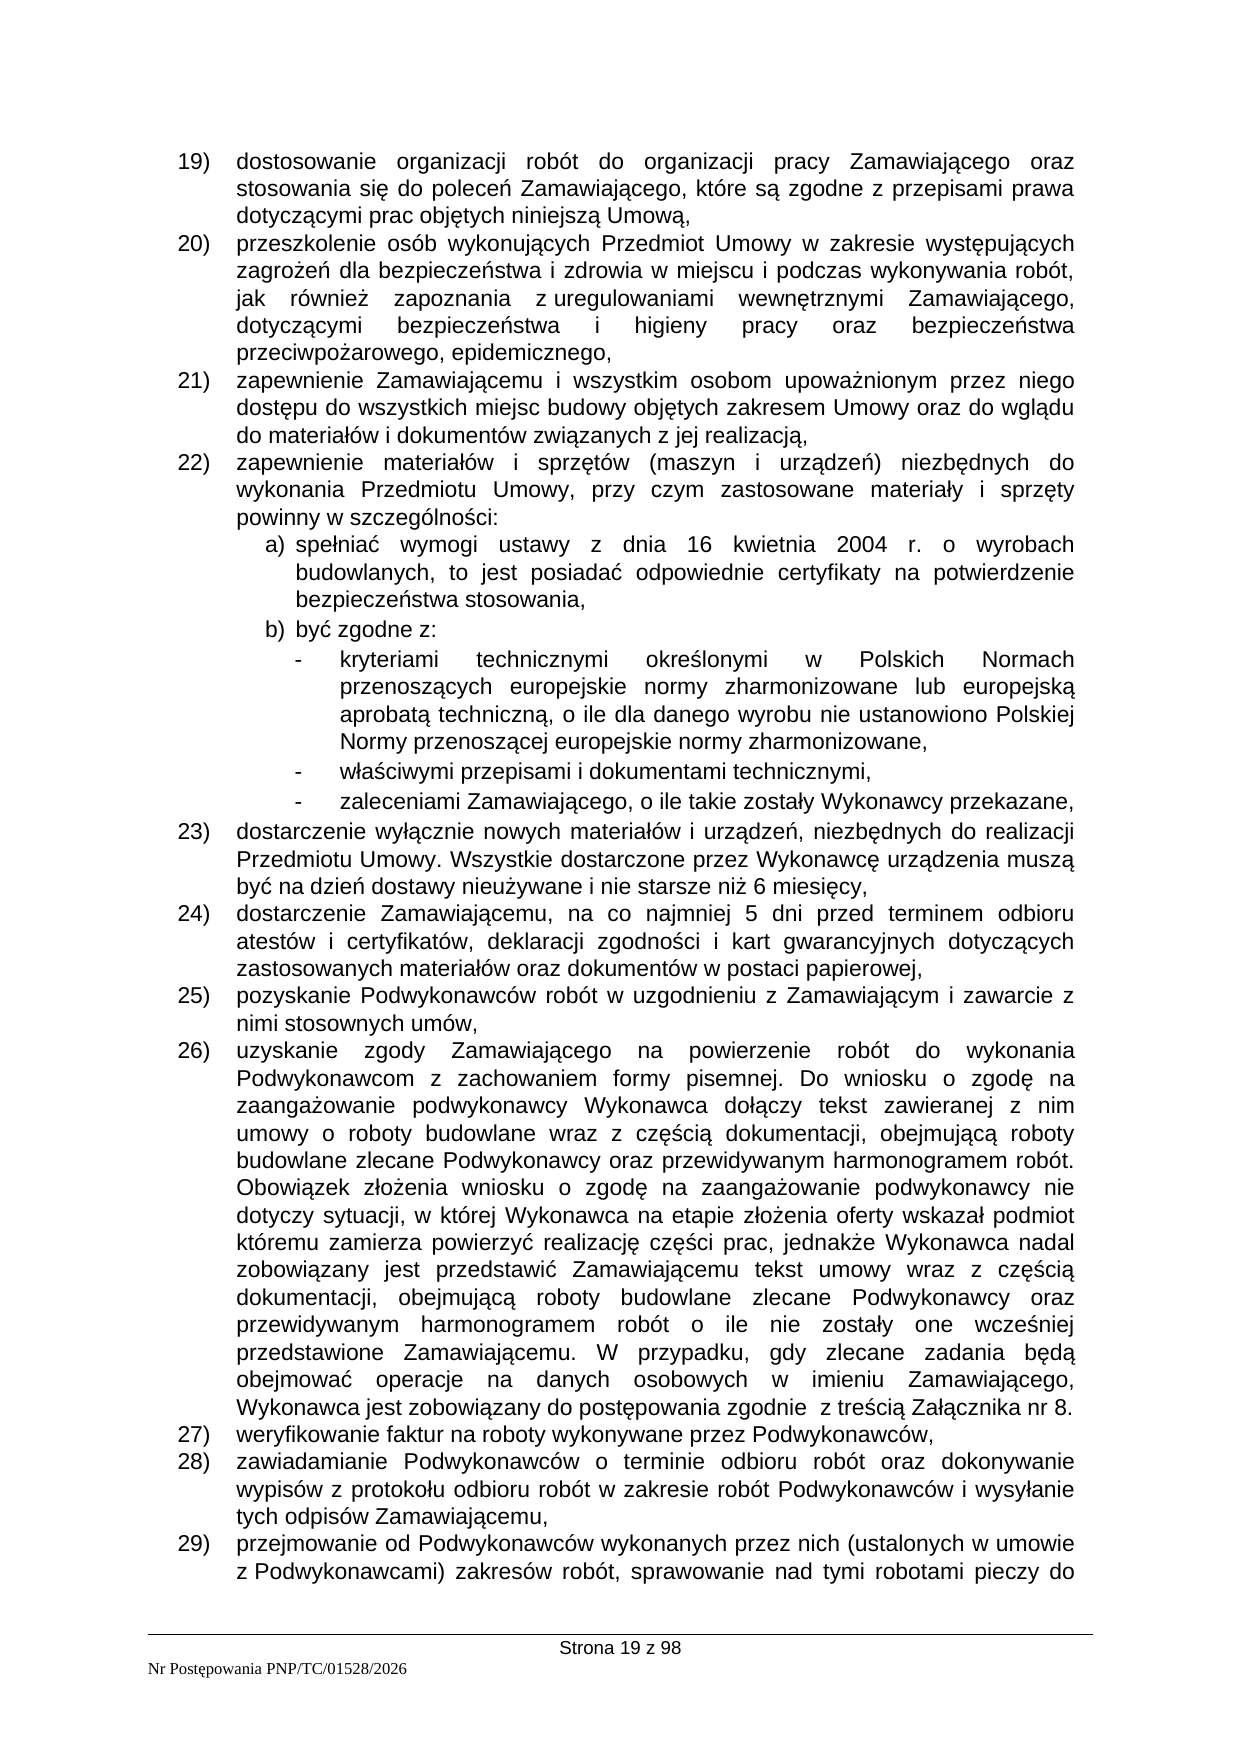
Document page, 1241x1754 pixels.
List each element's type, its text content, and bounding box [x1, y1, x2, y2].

list uzyskanie zgody Zamawiającego na powierzenie robót do wykonania Podwykonawcom z zachowaniem formy pisemnej. Do wniosku o zgodę na zaangażowanie podwykonawcy Wykonawca dołączy tekst zawieranej z nim umowy o roboty budowlane wraz z częścią dokumentacji, obejmującą roboty budowlane zlecane Podwykonawcy oraz przewidywanym harmonogramem robót. Obowiązek złożenia wniosku o zgodę na zaangażowanie podwykonawcy nie dotyczy sytuacji, w której Wykonawca na etapie złożenia oferty wskazał podmiot któremu zamierza powierzyć realizację części prac, jednakże Wykonawca nadal zobowiązany jest przedstawić Zamawiającemu tekst umowy wraz z częścią dokumentacji, obejmującą roboty budowlane zlecane Podwykonawcy oraz przewidywanym harmonogramem robót o ile nie zostały one wcześniej przedstawione Zamawiającemu. W przypadku, gdy zlecane zadania będą obejmować operacje na danych osobowych w imieniu Zamawiającego, Wykonawca jest zobowiązany do postępowania zgodnie z treścią Załącznika nr 8. [177, 1037, 1075, 1420]
list spełniać wymogi ustawy z dnia 16 kwietnia 2004 r. o wyrobach budowlanych, to jest posiadać odpowiednie certyfikaty na potwierdzenie bezpieczeństwa stosowania, [265, 531, 1075, 612]
list zaleceniami Zamawiającego, o ile takie zostały Wykonawcy przekazane, [294, 788, 1075, 814]
list pozyskanie Podwykonawców robót w uzgodnieniu z Zamawiającym i zawarcie z nimi stosownych umów, [177, 982, 1075, 1036]
list zapewnienie Zamawiającemu i wszystkim osobom upoważnionym przez niego dostępu do wszystkich miejsc budowy objętych zakresem Umowy oraz do wglądu do materiałów i dokumentów związanych z jej realizacją, [177, 367, 1075, 448]
list właściwymi przepisami i dokumentami technicznymi, [294, 758, 1075, 784]
list przeszkolenie osób wykonujących Przedmiot Umowy w zakresie występujących zagrożeń dla bezpieczeństwa i zdrowia w miejscu i podczas wykonywania robót, jak również zapoznania z uregulowaniami wewnętrznymi Zamawiającego, dotyczącymi bezpieczeństwa i higieny pracy oraz bezpieczeństwa przeciwpożarowego, epidemicznego, [177, 230, 1075, 366]
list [177, 1530, 1075, 1584]
list dostosowanie organizacji robót do organizacji pracy Zamawiającego oraz stosowania się do poleceń Zamawiającego, które są zgodne z przepisami prawa dotyczącymi prac objętych niniejszą Umową, [177, 148, 1075, 229]
list zapewnienie materiałów i sprzętów (maszyn i urządzeń) niezbędnych do wykonania Przedmiotu Umowy, przy czym zastosowane materiały i sprzęty powinny w szczególności: [177, 449, 1075, 530]
list dostarczenie wyłącznie nowych materiałów i urządzeń, niezbędnych do realizacji Przedmiotu Umowy. Wszystkie dostarczone przez Wykonawcę urządzenia muszą być na dzień dostawy nieużywane i nie starsze niż 6 miesięcy, [177, 818, 1075, 899]
list kryteriami technicznymi określonymi w Polskich Normach przenoszących europejskie normy zharmonizowane lub europejską aprobatą techniczną, o ile dla danego wyrobu nie ustanowiono Polskiej Normy przenoszącej europejskie normy zharmonizowane, [294, 646, 1075, 754]
list być zgodne z: [265, 616, 1075, 642]
list zawiadamianie Podwykonawców o terminie odbioru robót oraz dokonywanie wypisów z protokołu odbioru robót w zakresie robót Podwykonawców i wysyłanie tych odpisów Zamawiającemu, [177, 1448, 1075, 1529]
list weryfikowanie faktur na roboty wykonywane przez Podwykonawców, [177, 1421, 1075, 1447]
list dostarczenie Zamawiającemu, na co najmniej 5 dni przed terminem odbioru atestów i certyfikatów, deklaracji zgodności i kart gwarancyjnych dotyczących zastosowanych materiałów oraz dokumentów w postaci papierowej, [177, 900, 1075, 981]
